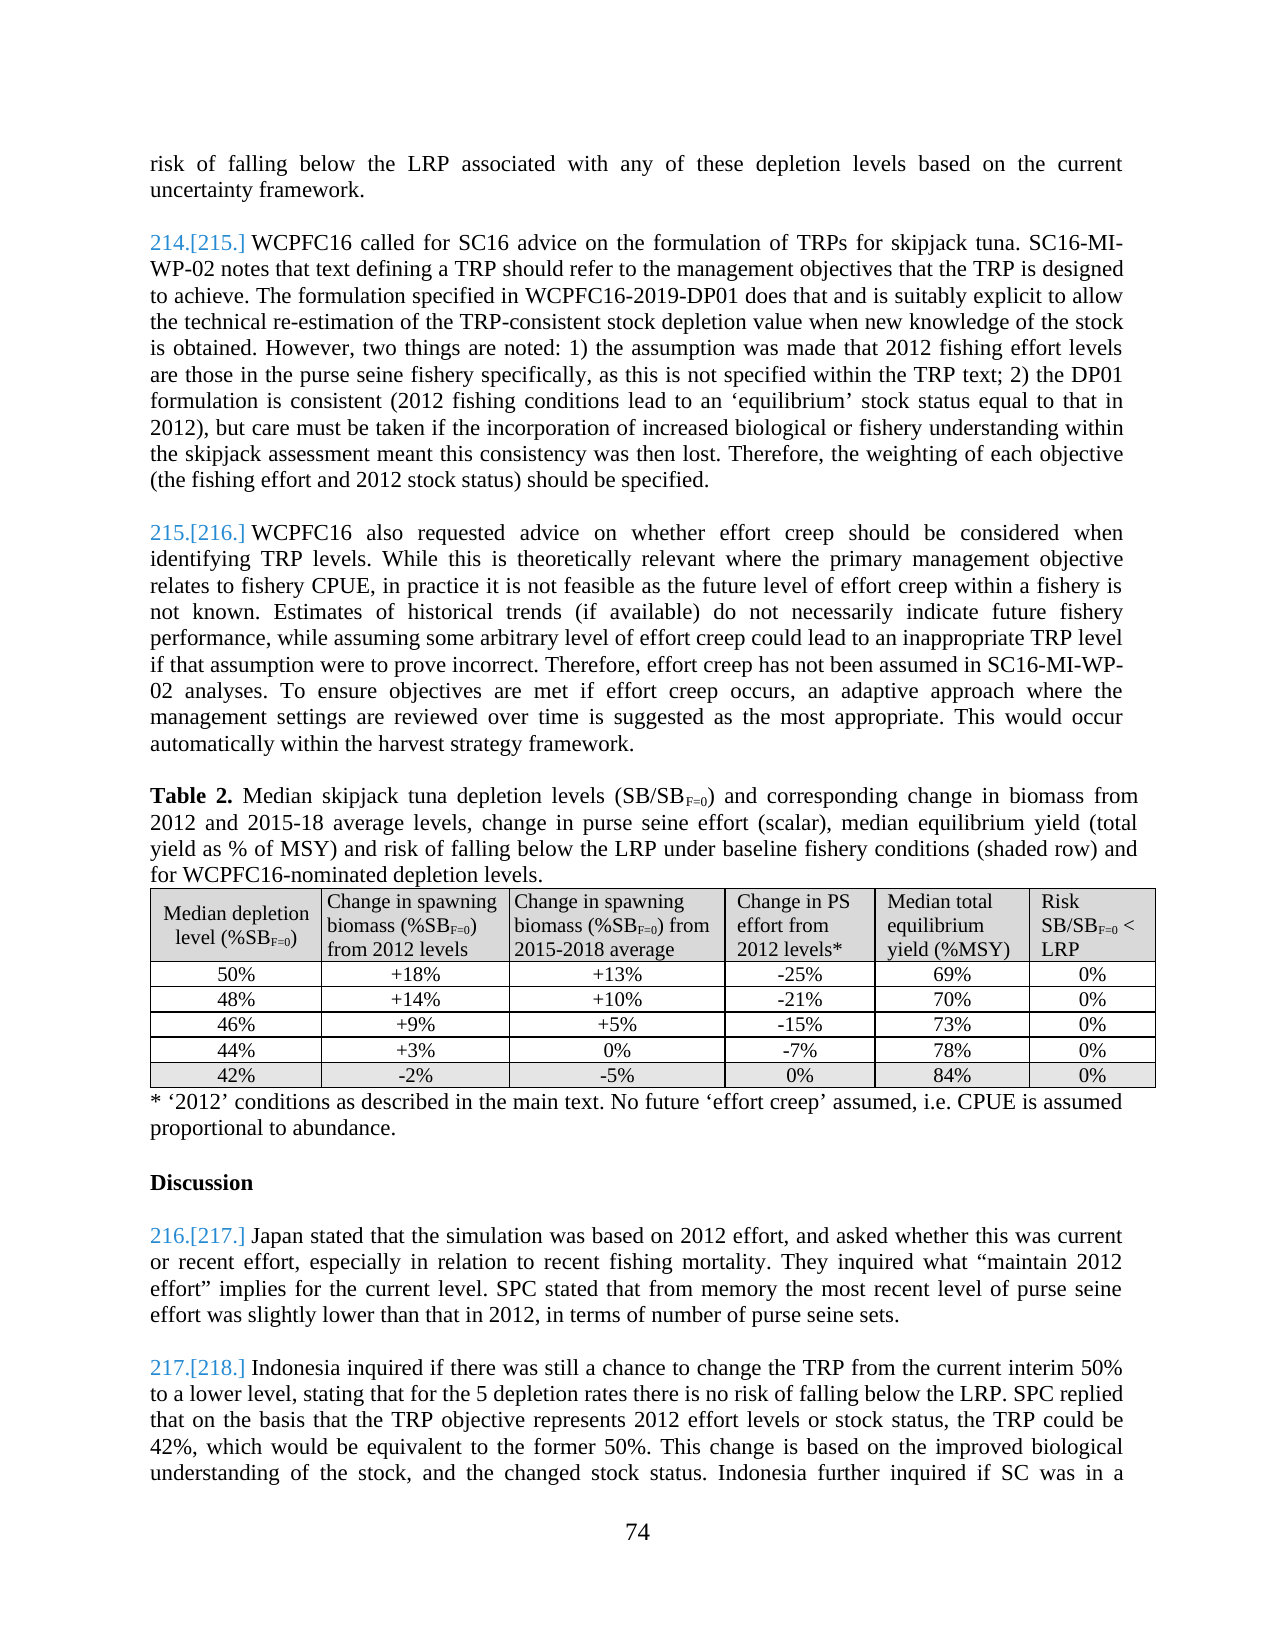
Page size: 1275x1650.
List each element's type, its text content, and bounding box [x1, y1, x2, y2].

text Table 2. Median skipjack tuna depletion levels (SB/SBF=0) and corresponding change in biomass from 2012 and 2015-18 average levels, change in purse seine effort (scalar), median equilibrium yield (total yield as % of MSY) and risk of falling below the LRP under baseline fishery conditions (shaded row) and for WCPFC16-nominated depletion levels. [150, 782, 1139, 888]
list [150, 150, 1125, 203]
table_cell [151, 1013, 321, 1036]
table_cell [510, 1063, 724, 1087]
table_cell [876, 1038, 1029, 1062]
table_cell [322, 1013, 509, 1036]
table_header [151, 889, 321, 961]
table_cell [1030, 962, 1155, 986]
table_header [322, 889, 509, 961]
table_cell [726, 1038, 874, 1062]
list WCPFC16 also requested advice on whether effort creep should be considered when identifying TRP levels. While this is theoretically relevant where the primary management objective relates to fishery CPUE, in practice it is not feasible as the future level of effort creep within a fishery is not known. Estimates of historical trends (if available) do not necessarily indicate future fishery performance, while assuming some arbitrary level of effort creep could lead to an inappropriate TRP level if that assumption were to prove incorrect. Therefore, effort creep has not been assumed in SC16-MI-WP-02 analyses. To ensure objectives are met if effort creep occurs, an adaptive approach where the management settings are reviewed over time is suggested as the most appropriate. This would occur automatically within the harvest strategy framework. [150, 519, 1125, 756]
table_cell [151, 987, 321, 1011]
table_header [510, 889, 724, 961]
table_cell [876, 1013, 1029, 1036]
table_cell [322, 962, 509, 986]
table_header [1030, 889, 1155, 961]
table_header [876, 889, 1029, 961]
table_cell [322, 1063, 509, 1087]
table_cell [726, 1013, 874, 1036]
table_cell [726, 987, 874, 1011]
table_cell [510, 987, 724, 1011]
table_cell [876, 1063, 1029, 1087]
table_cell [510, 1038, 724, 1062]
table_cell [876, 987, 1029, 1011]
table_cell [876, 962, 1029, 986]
list Discussion [150, 1169, 1125, 1196]
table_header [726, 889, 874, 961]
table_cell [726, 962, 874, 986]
text * ‘2012’ conditions as described in the main text. No future ‘effort creep’ assumed, i.e. CPUE is assumed proportional to abundance. [150, 1088, 1125, 1140]
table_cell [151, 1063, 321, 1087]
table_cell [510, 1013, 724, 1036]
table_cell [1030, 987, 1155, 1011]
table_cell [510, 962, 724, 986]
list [150, 1354, 1125, 1485]
list WCPFC16 called for SC16 advice on the formulation of TRPs for skipjack tuna. SC16-MI-WP-02 notes that text defining a TRP should refer to the management objectives that the TRP is designed to achieve. The formulation specified in WCPFC16-2019-DP01 does that and is suitably explicit to allow the technical re-estimation of the TRP-consistent stock depletion value when new knowledge of the stock is obtained. However, two things are noted: 1) the assumption was made that 2012 fishing effort levels are those in the purse seine fishery specifically, as this is not specified within the TRP text; 2) the DP01 formulation is consistent (2012 fishing conditions lead to an ‘equilibrium’ stock status equal to that in 2012), but care must be taken if the incorporation of increased biological or fishery understanding within the skipjack assessment meant this consistency was then lost. Therefore, the weighting of each objective (the fishing effort and 2012 stock status) should be specified. [150, 229, 1125, 493]
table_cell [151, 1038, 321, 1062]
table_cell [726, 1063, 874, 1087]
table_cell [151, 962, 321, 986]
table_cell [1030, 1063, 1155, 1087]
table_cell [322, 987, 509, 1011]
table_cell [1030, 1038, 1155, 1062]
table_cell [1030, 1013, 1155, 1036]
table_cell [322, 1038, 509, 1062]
list Japan stated that the simulation was based on 2012 effort, and asked whether this was current or recent effort, especially in relation to recent fishing mortality. They inquired what “maintain 2012 effort” implies for the current level. SPC stated that from memory the most recent level of purse seine effort was slightly lower than that in 2012, in terms of number of purse seine sets. [150, 1222, 1125, 1327]
